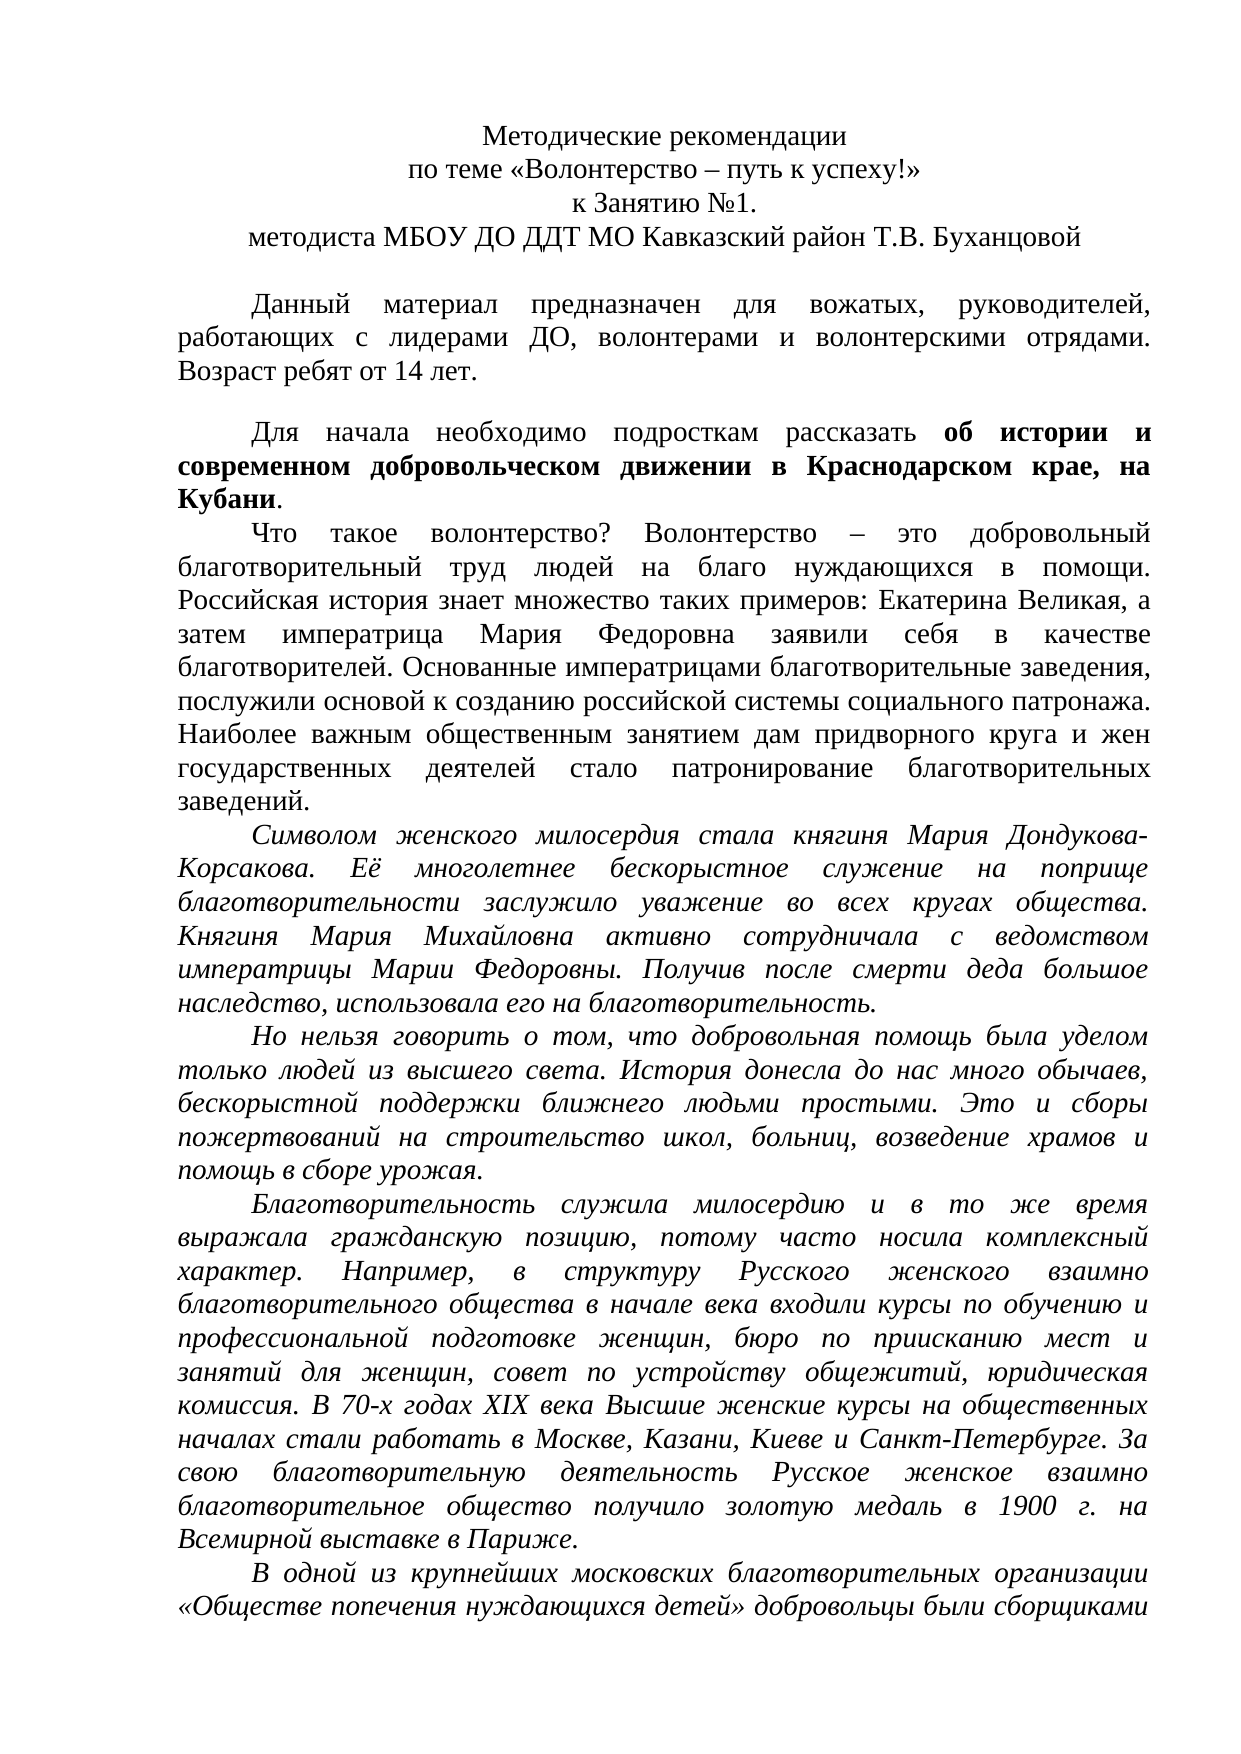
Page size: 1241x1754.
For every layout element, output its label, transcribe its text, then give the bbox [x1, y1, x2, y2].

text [177, 1555, 1152, 1622]
text Методические рекомендации [177, 118, 1152, 152]
text методиста МБОУ ДО ДДТ МО Кавказский район Т.В. Буханцовой [177, 219, 1152, 252]
text Но нельзя говорить о том, что добровольная помощь была уделом только людей из высшего света. История донесла до нас много обычаев, бескорыстной поддержки ближнего людьми простыми. Это и сборы пожертвований на строительство школ, больниц, возведение храмов и помощь в сборе урожая. [177, 1018, 1152, 1186]
text Что такое волонтерство? Волонтерство – это добровольный благотворительный труд людей на благо нуждающихся в помощи. Российская история знает множество таких примеров: Екатерина Великая, а затем императрица Мария Федоровна заявили себя в качестве благотворителей. Основанные императрицами благотворительные заведения, послужили основой к созданию российской системы социального патронажа. Наиболее важным общественным занятием дам придворного круга и жен государственных деятелей стало патронирование благотворительных заведений. [177, 515, 1152, 817]
text Символом женского милосердия стала княгиня Мария Дондукова-Корсакова. Её многолетнее бескорыстное служение на поприще благотворительности заслужило уважение во всех кругах общества. Княгиня Мария Михайловна активно сотрудничала с ведомством императрицы Марии Федоровны. Получив после смерти деда большое наследство, использовала его на благотворительность. [177, 817, 1152, 1018]
text Для начала необходимо подросткам рассказать об истории и современном добровольческом движении в Краснодарском крае, на Кубани. [177, 414, 1152, 515]
text Данный материал предназначен для вожатых, руководителей, работающих с лидерами ДО, волонтерами и волонтерскими отрядами. Возраст ребят от 14 лет. [177, 286, 1152, 386]
text Благотворительность служила милосердию и в то же время выражала гражданскую позицию, потому часто носила комплексный характер. Например, в структуру Русского женского взаимно благотворительного общества в начале века входили курсы по обучению и профессиональной подготовке женщин, бюро по приисканию мест и занятий для женщин, совет по устройству общежитий, юридическая комиссия. В 70-х годах XIX века Высшие женские курсы на общественных началах стали работать в Москве, Казани, Киеве и Санкт-Петербурге. За свою благотворительную деятельность Русское женское взаимно благотворительное общество получило золотую медаль в 1900 г. на Всемирной выставке в Париже. [177, 1186, 1152, 1555]
text по теме «Волонтерство – путь к успеху!» [177, 152, 1152, 185]
text к Занятию №1. [177, 185, 1152, 219]
